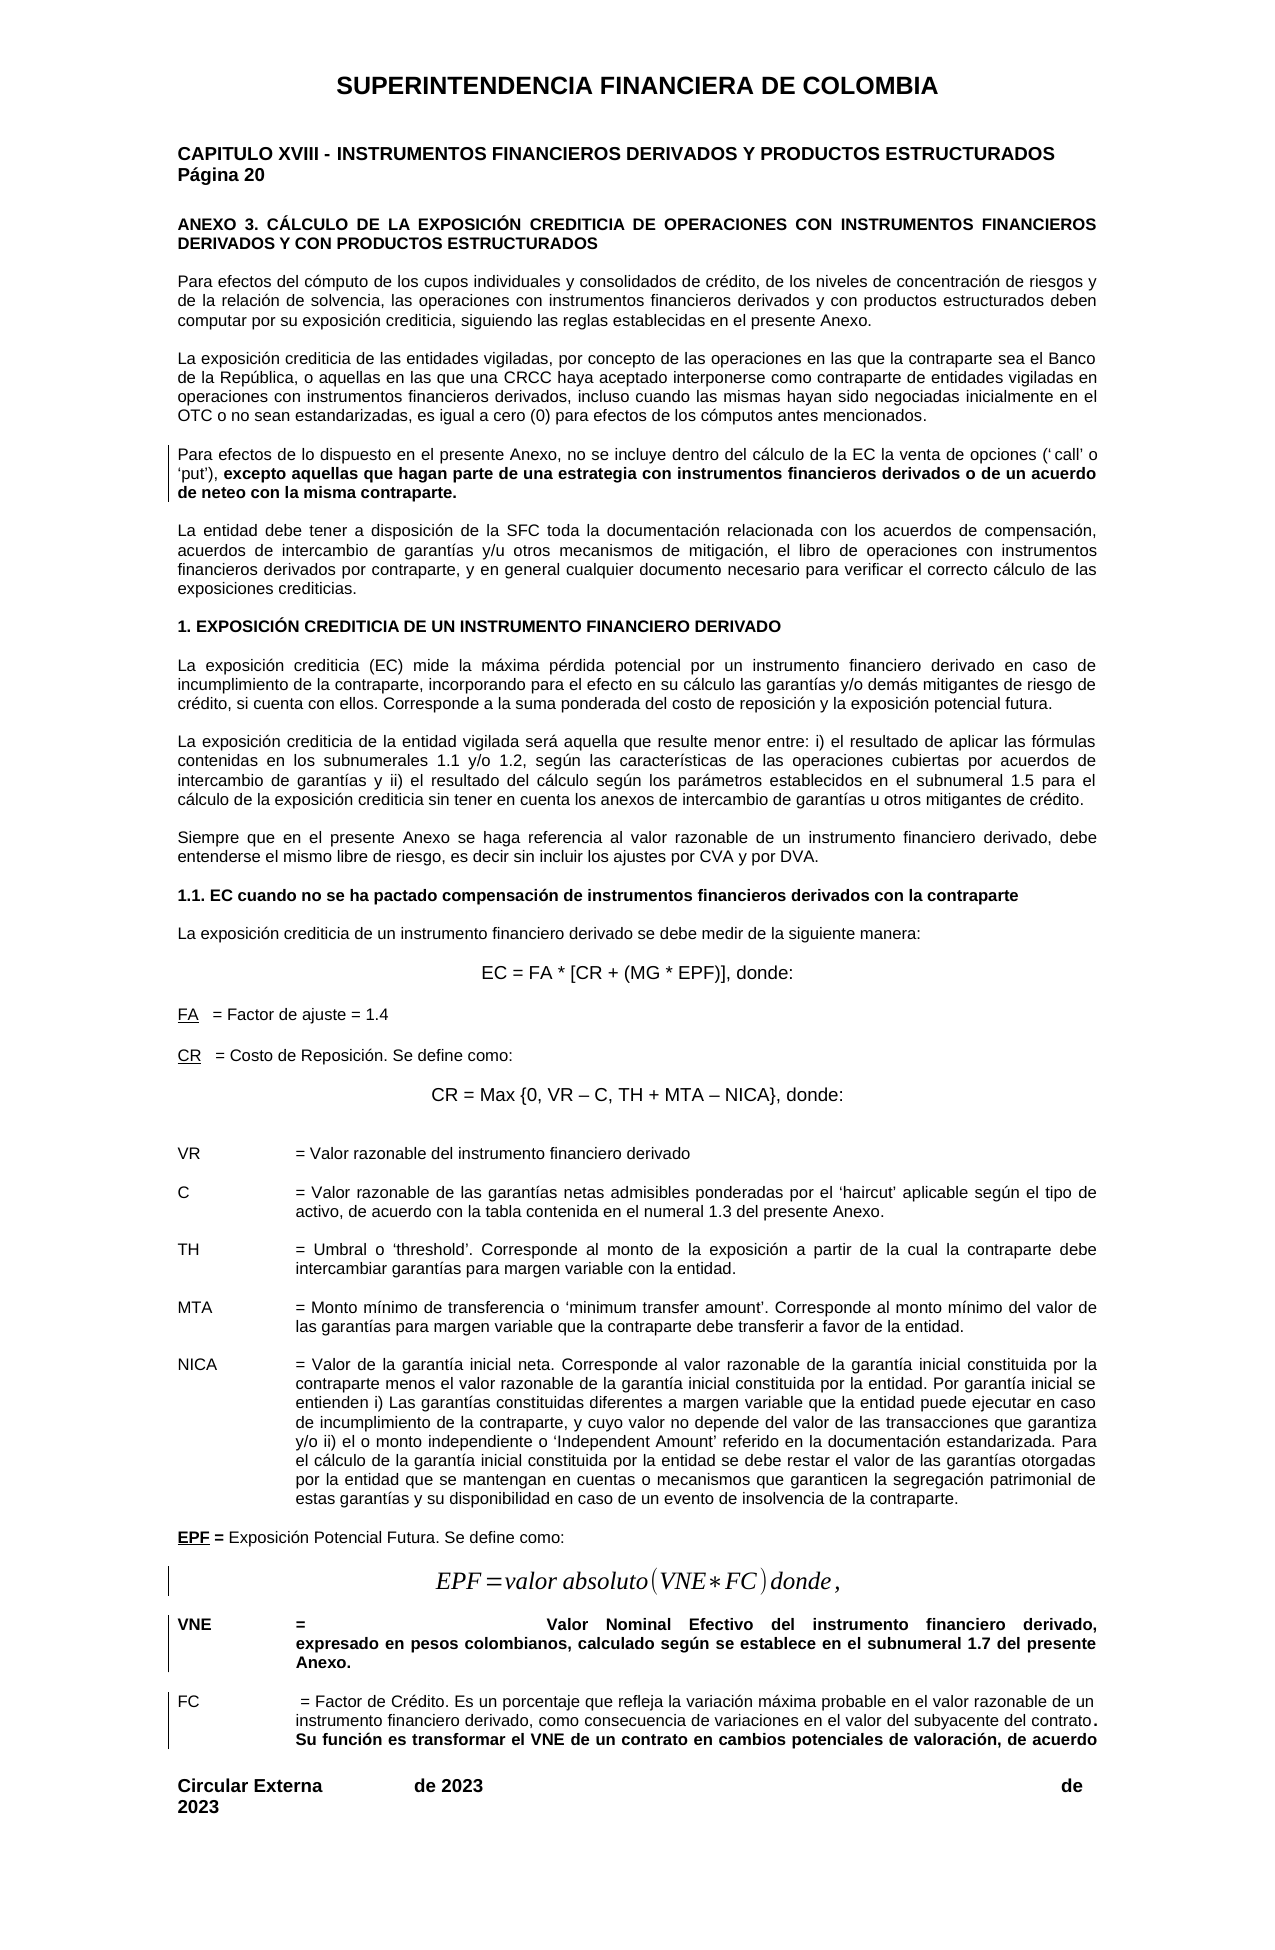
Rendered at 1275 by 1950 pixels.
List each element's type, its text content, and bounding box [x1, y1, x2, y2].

text TH = Umbral o ‘threshold’. Corresponde al monto de la exposición a partir de la cual la contraparte debe intercambiar garantías para margen variable con la entidad. [177, 1240, 1098, 1278]
text EPF = Exposición Potencial Futura. Se define como: [177, 1527, 1098, 1547]
text La exposición crediticia de la entidad vigilada será aquella que resulte menor entre: i) el resultado de aplicar las fórmulas contenidas en los subnumerales 1.1 y/o 1.2, según las características de las operaciones cubiertas por acuerdos de intercambio de garantías y ii) el resultado del cálculo según los parámetros establecidos en el subnumeral 1.5 para el cálculo de la exposición crediticia sin tener en cuenta los anexos de intercambio de garantías u otros mitigantes de crédito. [177, 732, 1098, 809]
subtitle 1.1. EC cuando no se ha pactado compensación de instrumentos financieros derivados con la contraparte [177, 885, 1098, 904]
text VR = Valor razonable del instrumento financiero derivado [177, 1144, 1098, 1163]
subtitle ANEXO 3. CÁLCULO DE LA EXPOSICIÓN CREDITICIA DE OPERACIONES CON INSTRUMENTOS FINANCIEROS DERIVADOS Y CON PRODUCTOS ESTRUCTURADOS [177, 214, 1098, 253]
text Para efectos del cómputo de los cupos individuales y consolidados de crédito, de los niveles de concentración de riesgos y de la relación de solvencia, las operaciones con instrumentos financieros derivados y con productos estructurados deben computar por su exposición crediticia, siguiendo las reglas establecidas en el presente Anexo. [177, 272, 1098, 329]
text Siempre que en el presente Anexo se haga referencia al valor razonable de un instrumento financiero derivado, debe entenderse el mismo libre de riesgo, es decir sin incluir los ajustes por CVA y por DVA. [177, 828, 1098, 866]
text Para efectos de lo dispuesto en el presente Anexo, no se incluye dentro del cálculo de la EC la venta de opciones (‘call’ o ‘put’), excepto aquellas que hagan parte de una estrategia con instrumentos financieros derivados o de un acuerdo de neteo con la misma contraparte. [177, 444, 1098, 502]
text VNE = Valor Nominal Efectivo del instrumento financiero derivado, expresado en pesos colombianos, calculado según se establece en el subnumeral 1.7 del presente Anexo. [177, 1615, 1098, 1672]
text CR = Max {0, VR – C, TH + MTA – NICA}, donde: [177, 1084, 1098, 1106]
text La exposición crediticia de las entidades vigiladas, por concepto de las operaciones en las que la contraparte sea el Banco de la República, o aquellas en las que una CRCC haya aceptado interponerse como contraparte de entidades vigiladas en operaciones con instrumentos financieros derivados, incluso cuando las mismas hayan sido negociadas inicialmente en el OTC o no sean estandarizadas, es igual a cero (0) para efectos de los cómputos antes mencionados. [177, 349, 1098, 425]
text La exposición crediticia (EC) mide la máxima pérdida potencial por un instrumento financiero derivado en caso de incumplimiento de la contraparte, incorporando para el efecto en su cálculo las garantías y/o demás mitigantes de riesgo de crédito, si cuenta con ellos. Corresponde a la suma ponderada del costo de reposición y la exposición potencial futura. [177, 655, 1098, 713]
text FA = Factor de ajuste = 1.4 [177, 1005, 1098, 1024]
text MTA = Monto mínimo de transferencia o ‘minimum transfer amount’. Corresponde al monto mínimo del valor de las garantías para margen variable que la contraparte debe transferir a favor de la entidad. [177, 1297, 1098, 1336]
text NICA = Valor de la garantía inicial neta. Corresponde al valor razonable de la garantía inicial constituida por la contraparte menos el valor razonable de la garantía inicial constituida por la entidad. Por garantía inicial se entienden i) Las garantías constituidas diferentes a margen variable que la entidad puede ejecutar en caso de incumplimiento de la contraparte, y cuyo valor no depende del valor de las transacciones que garantiza y/o ii) el o monto independiente o ‘Independent Amount’ referido en la documentación estandarizada. Para el cálculo de la garantía inicial constituida por la entidad se debe restar el valor de las garantías otorgadas por la entidad que se mantengan en cuentas o mecanismos que garanticen la segregación patrimonial de estas garantías y su disponibilidad en caso de un evento de insolvencia de la contraparte. [177, 1355, 1098, 1508]
text EC = FA * [CR + (MG * EPF)], donde: [177, 962, 1098, 984]
text La entidad debe tener a disposición de la SFC toda la documentación relacionada con los acuerdos de compensación, acuerdos de intercambio de garantías y/u otros mecanismos de mitigación, el libro de operaciones con instrumentos financieros derivados por contraparte, y en general cualquier documento necesario para verificar el correcto cálculo de las exposiciones crediticias. [177, 521, 1098, 598]
subtitle 1. EXPOSICIÓN CREDITICIA DE UN INSTRUMENTO FINANCIERO DERIVADO [177, 617, 1098, 636]
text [177, 1692, 1098, 1749]
text La exposición crediticia de un instrumento financiero derivado se debe medir de la siguiente manera: [177, 924, 1098, 943]
text CR = Costo de Reposición. Se define como: [177, 1046, 1098, 1065]
text C = Valor razonable de las garantías netas admisibles ponderadas por el ‘haircut’ aplicable según el tipo de activo, de acuerdo con la tabla contenida en el numeral 1.3 del presente Anexo. [177, 1182, 1098, 1221]
